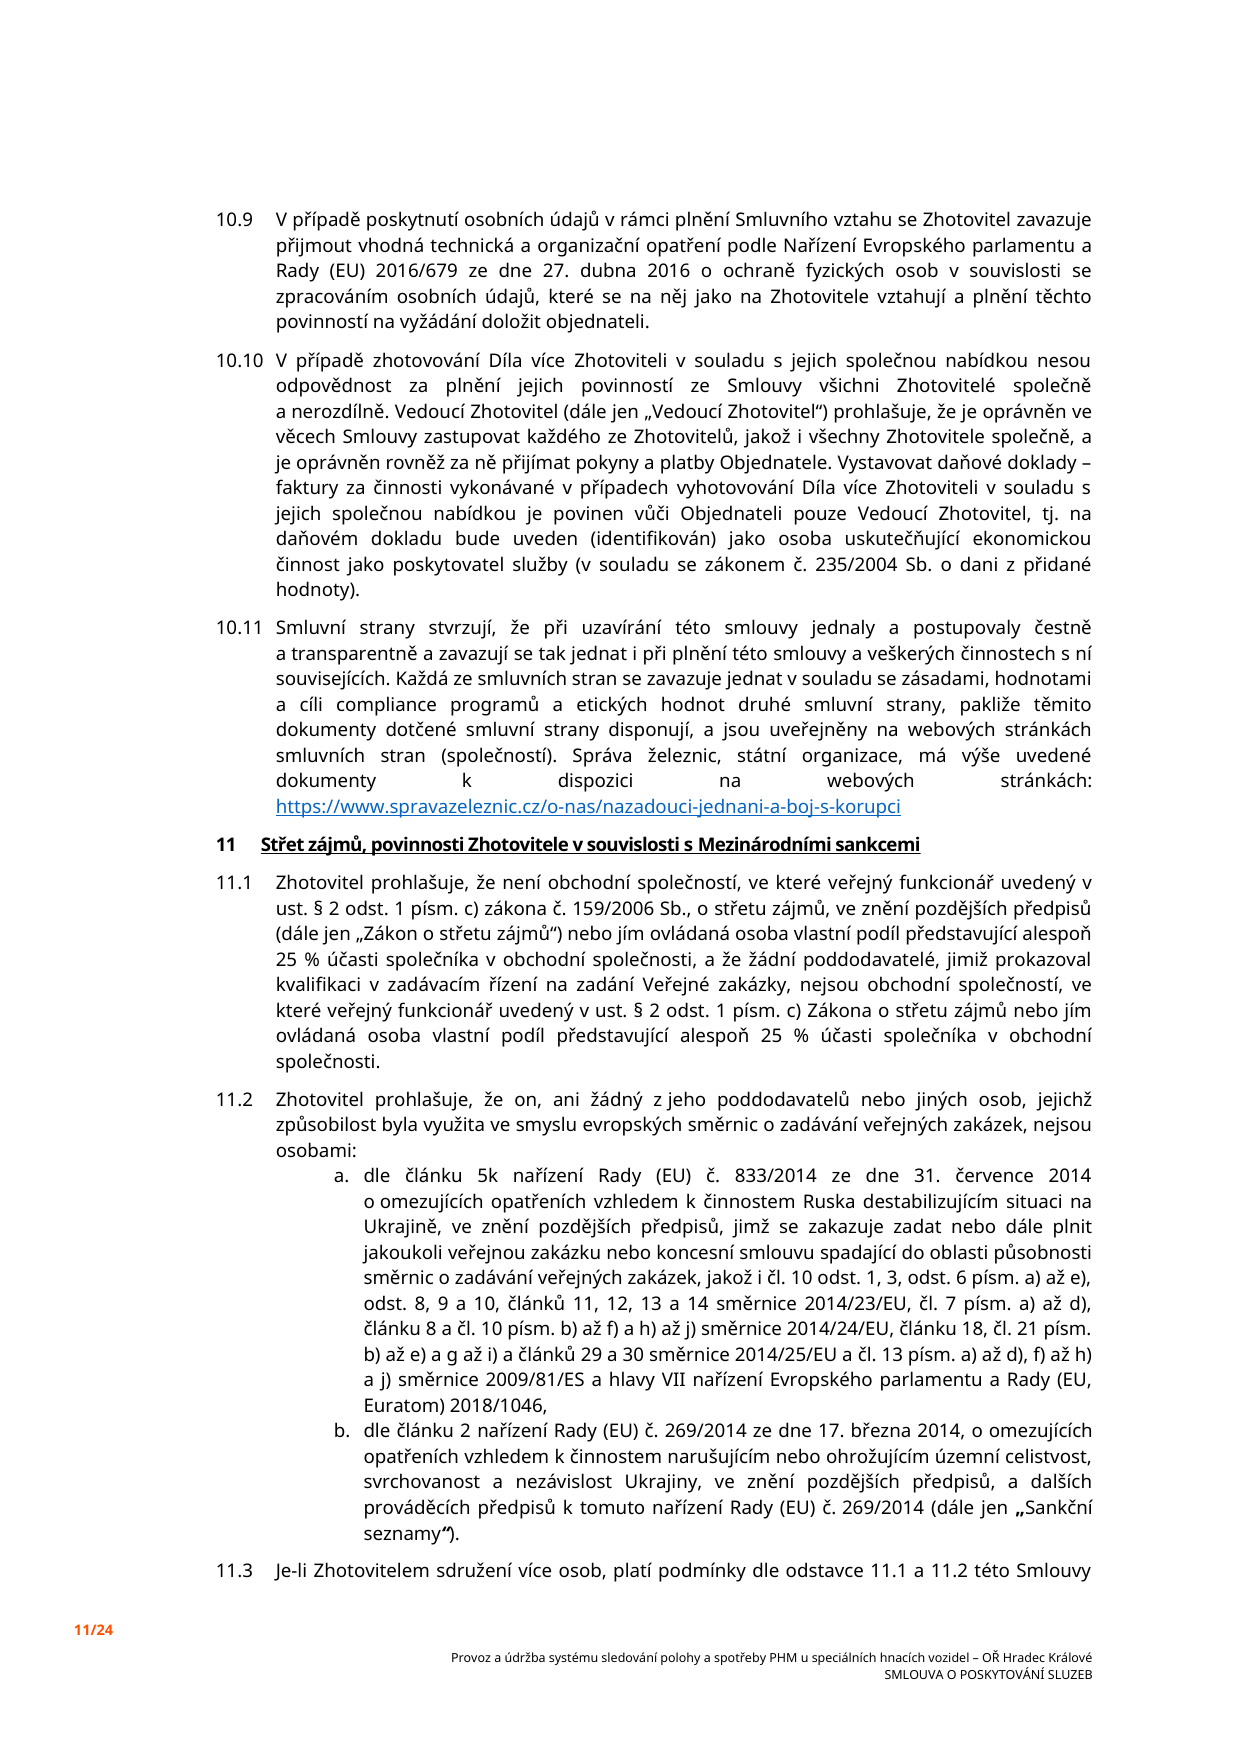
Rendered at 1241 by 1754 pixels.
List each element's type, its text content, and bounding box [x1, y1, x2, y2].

subtitle dle článku 5k nařízení Rady (EU) č. 833/2014 ze dne 31. července 2014 o omezujících opatřeních vzhledem k činnostem Ruska destabilizujícím situaci na Ukrajině, ve znění pozdějších předpisů, jimž se zakazuje zadat nebo dále plnit jakoukoli veřejnou zakázku nebo koncesní smlouvu spadající do oblasti působnosti směrnic o zadávání veřejných zakázek, jakož i čl. 10 odst. 1, 3, odst. 6 písm. a) až e), odst. 8, 9 a 10, článků 11, 12, 13 a 14 směrnice 2014/23/EU, čl. 7 písm. a) až d), článku 8 a čl. 10 písm. b) až f) a h) až j) směrnice 2014/24/EU, článku 18, čl. 21 písm. b) až e) a g až i) a článků 29 a 30 směrnice 2014/25/EU a čl. 13 písm. a) až d), f) až h) a j) směrnice 2009/81/ES a hlavy VII nařízení Evropského parlamentu a Rady (EU, Euratom) 2018/1046, [334, 1162, 1093, 1418]
subtitle Střet zájmů, povinnosti Zhotovitele v souvislosti s Mezinárodními sankcemi [216, 831, 1093, 857]
subtitle Zhotovitel prohlašuje, že on, ani žádný z jeho poddodavatelů nebo jiných osob, jejichž způsobilost byla využita ve smyslu evropských směrnic o zadávání veřejných zakázek, nejsou osobami: [216, 1086, 1093, 1162]
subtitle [216, 1558, 1093, 1583]
subtitle V případě zhotovování Díla více Zhotoviteli v souladu s jejich společnou nabídkou nesou odpovědnost za plnění jejich povinností ze Smlouvy všichni Zhotovitelé společně a nerozdílně. Vedoucí Zhotovitel (dále jen „Vedoucí Zhotovitel“) prohlašuje, že je oprávněn ve věcech Smlouvy zastupovat každého ze Zhotovitelů, jakož i všechny Zhotovitele společně, a je oprávněn rovněž za ně přijímat pokyny a platby Objednatele. Vystavovat daňové doklady – faktury za činnosti vykonávané v případech vyhotovování Díla více Zhotoviteli v souladu s jejich společnou nabídkou je povinen vůči Objednateli pouze Vedoucí Zhotovitel, tj. na daňovém dokladu bude uveden (identifikován) jako osoba uskutečňující ekonomickou činnost jako poskytovatel služby (v souladu se zákonem č. 235/2004 Sb. o dani z přidané hodnoty). [216, 347, 1093, 602]
subtitle Smluvní strany stvrzují, že při uzavírání této smlouvy jednaly a postupovaly čestně a transparentně a zavazují se tak jednat i při plnění této smlouvy a veškerých činnostech s ní souvisejících. Každá ze smluvních stran se zavazuje jednat v souladu se zásadami, hodnotami a cíli compliance programů a etických hodnot druhé smluvní strany, pakliže těmito dokumenty dotčené smluvní strany disponují, a jsou uveřejněny na webových stránkách smluvních stran (společností). Správa železnic, státní organizace, má výše uvedené dokumenty k dispozici na webových stránkách: https://www.spravazeleznic.cz/o-nas/nazadouci-jednani-a-boj-s-korupci [216, 614, 1093, 819]
subtitle V případě poskytnutí osobních údajů v rámci plnění Smluvního vztahu se Zhotovitel zavazuje přijmout vhodná technická a organizační opatření podle Nařízení Evropského parlamentu a Rady (EU) 2016/679 ze dne 27. dubna 2016 o ochraně fyzických osob v souvislosti se zpracováním osobních údajů, které se na něj jako na Zhotovitele vztahují a plnění těchto povinností na vyžádání doložit objednateli. [216, 207, 1093, 334]
subtitle dle článku 2 nařízení Rady (EU) č. 269/2014 ze dne 17. března 2014, o omezujících opatřeních vzhledem k činnostem narušujícím nebo ohrožujícím územní celistvost, svrchovanost a nezávislost Ukrajiny, ve znění pozdějších předpisů, a dalších prováděcích předpisů k tomuto nařízení Rady (EU) č. 269/2014 (dále jen „Sankční seznamy“). [334, 1418, 1093, 1545]
subtitle Zhotovitel prohlašuje, že není obchodní společností, ve které veřejný funkcionář uvedený v ust. § 2 odst. 1 písm. c) zákona č. 159/2006 Sb., o střetu zájmů, ve znění pozdějších předpisů (dále jen „Zákon o střetu zájmů“) nebo jím ovládaná osoba vlastní podíl představující alespoň 25 % účasti společníka v obchodní společnosti, a že žádní poddodavatelé, jimiž prokazoval kvalifikaci v zadávacím řízení na zadání Veřejné zakázky, nejsou obchodní společností, ve které veřejný funkcionář uvedený v ust. § 2 odst. 1 písm. c) Zákona o střetu zájmů nebo jím ovládaná osoba vlastní podíl představující alespoň 25 % účasti společníka v obchodní společnosti. [216, 869, 1093, 1073]
